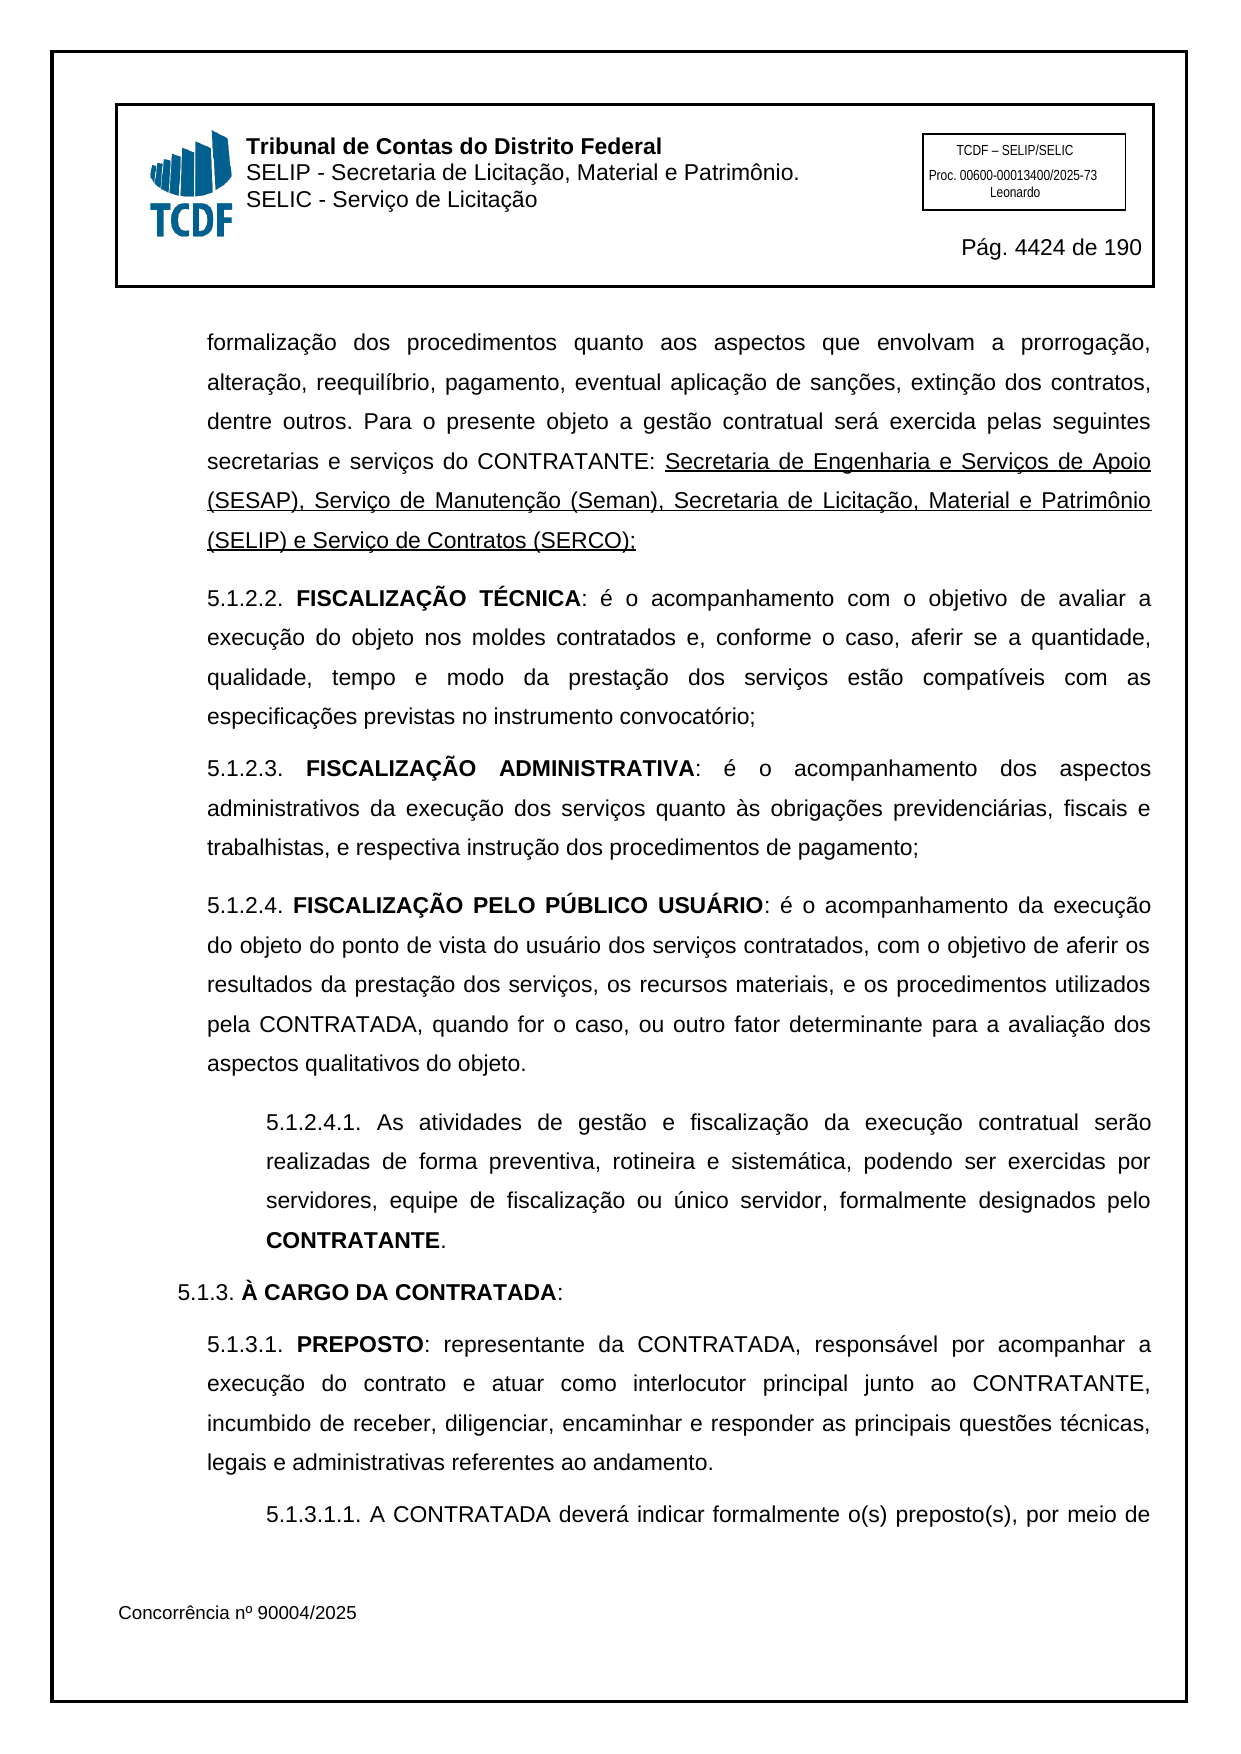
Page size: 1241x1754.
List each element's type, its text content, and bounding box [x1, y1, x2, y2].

subtitle PREPOSTO: representante da CONTRATADA, responsável por acompanhar a execução do contrato e atuar como interlocutor principal junto ao CONTRATANTE, incumbido de receber, diligenciar, encaminhar e responder as principais questões técnicas, legais e administrativas referentes ao andamento. [207, 1331, 1152, 1476]
subtitle Fiscalização Técnica: é o acompanhamento com o objetivo de avaliar a execução do objeto nos moldes contratados e, conforme o caso, aferir se a quantidade, qualidade, tempo e modo da prestação dos serviços estão compatíveis com as especificações previstas no instrumento convocatório; [207, 585, 1152, 729]
subtitle Fiscalização Administrativa: é o acompanhamento dos aspectos administrativos da execução dos serviços quanto às obrigações previdenciárias, fiscais e trabalhistas, e respectiva instrução dos procedimentos de pagamento; [207, 755, 1152, 861]
picture [135, 128, 247, 239]
subtitle À CARGO DA CONTRATADA: [177, 1279, 1152, 1305]
subtitle As atividades de gestão e fiscalização da execução contratual serão realizadas de forma preventiva, rotineira e sistemática, podendo ser exercidas por servidores, equipe de fiscalização ou único servidor, formalmente designados pelo CONTRATANTE. [266, 1108, 1152, 1253]
subtitle FISCALIZAÇÃO PELO PÚBLICO USUÁRIO: é o acompanhamento da execução do objeto do ponto de vista do usuário dos serviços contratados, com o objetivo de aferir os resultados da prestação dos serviços, os recursos materiais, e os procedimentos utilizados pela CONTRATADA, quando for o caso, ou outro fator determinante para a avaliação dos aspectos qualitativos do objeto. [207, 892, 1152, 1077]
